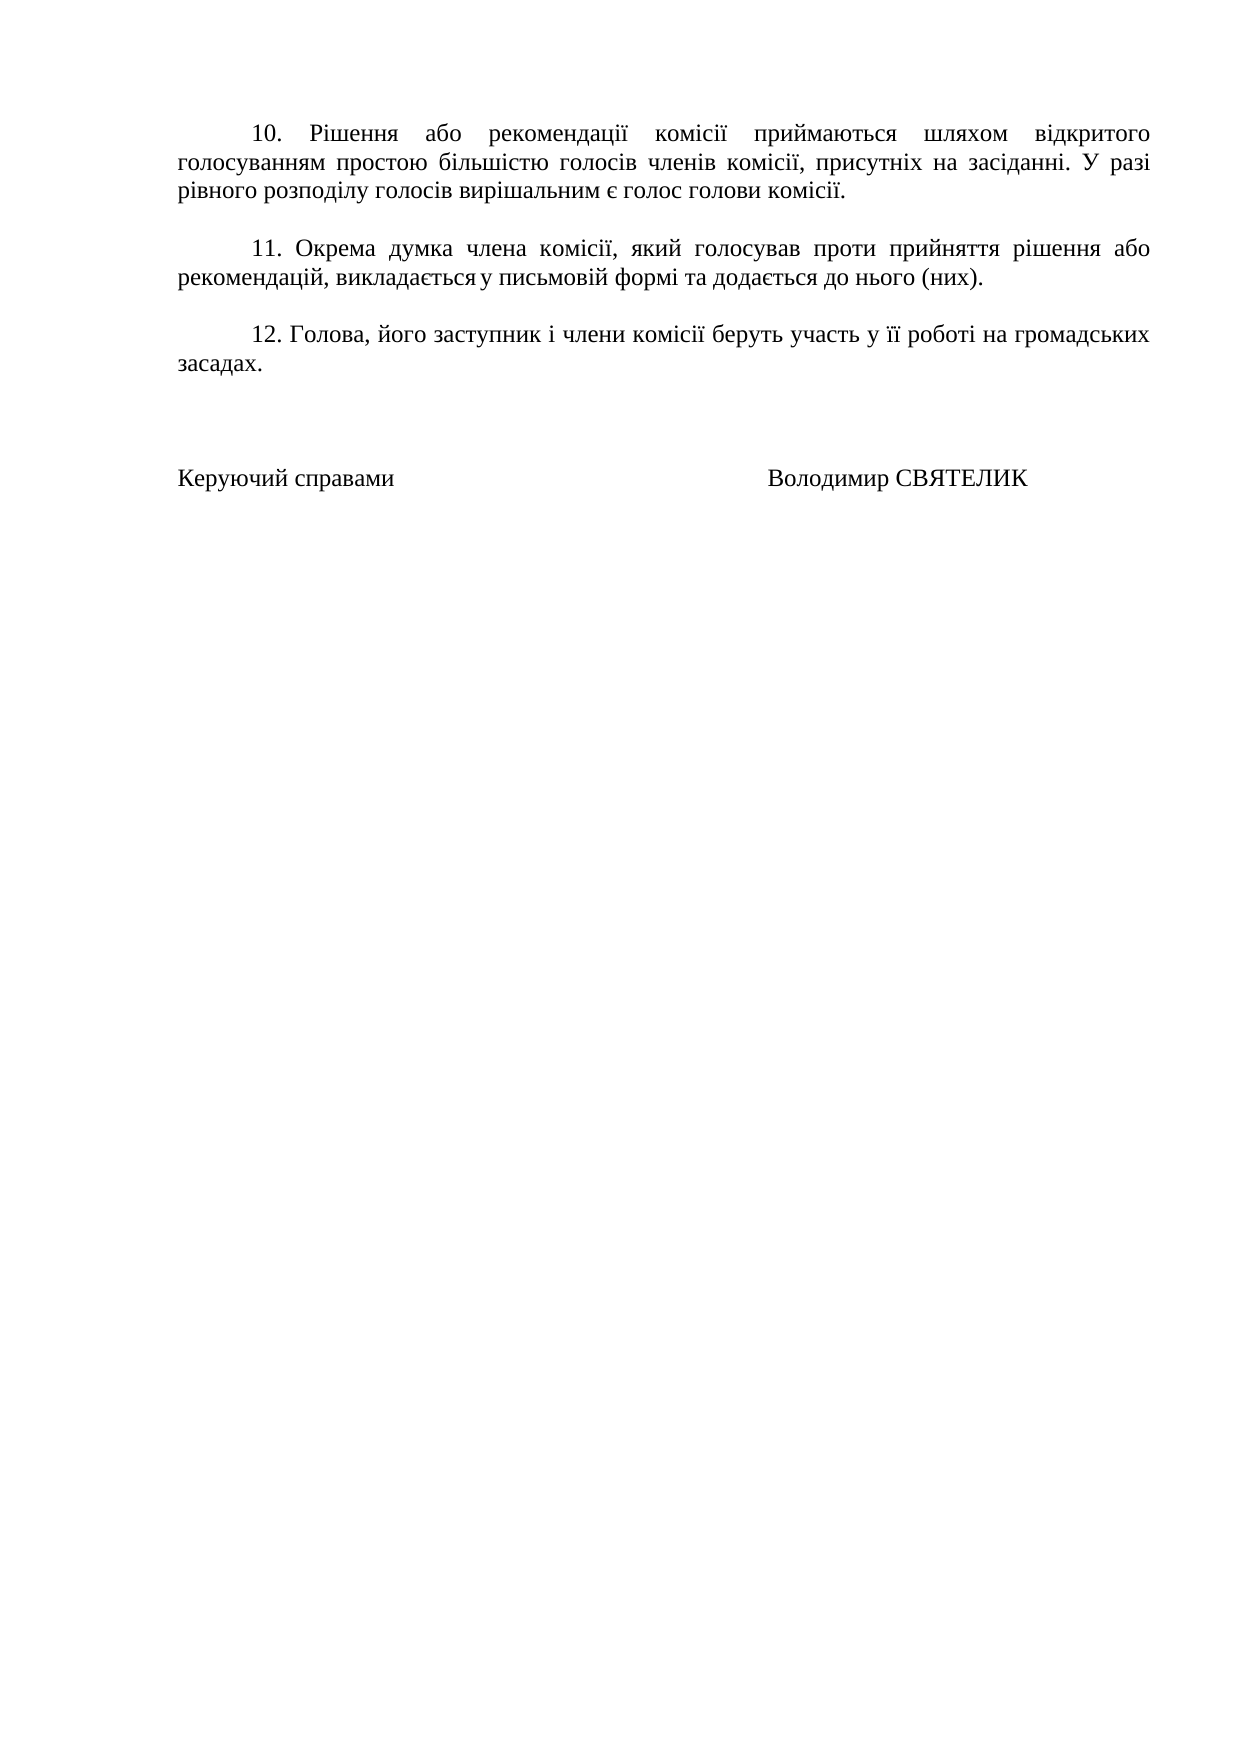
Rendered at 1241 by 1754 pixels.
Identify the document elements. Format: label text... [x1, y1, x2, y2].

text 11. Окрема думка члена комісії, який голосував проти прийняття рішення або рекомендацій, викладається у письмовій формі та додається до нього (них). [177, 233, 1152, 291]
text Керуючий справами Володимир СВЯТЕЛИК [177, 463, 1152, 492]
text 12. Голова, його заступник і члени комісії беруть участь у її роботі на громадських засадах. [177, 319, 1152, 377]
text 10. Рішення або рекомендації комісії приймаються шляхом відкритого голосуванням простою більшістю голосів членів комісії, присутніх на засіданні. У разі рівного розподілу голосів вирішальним є голос голови комісії. [177, 118, 1152, 204]
